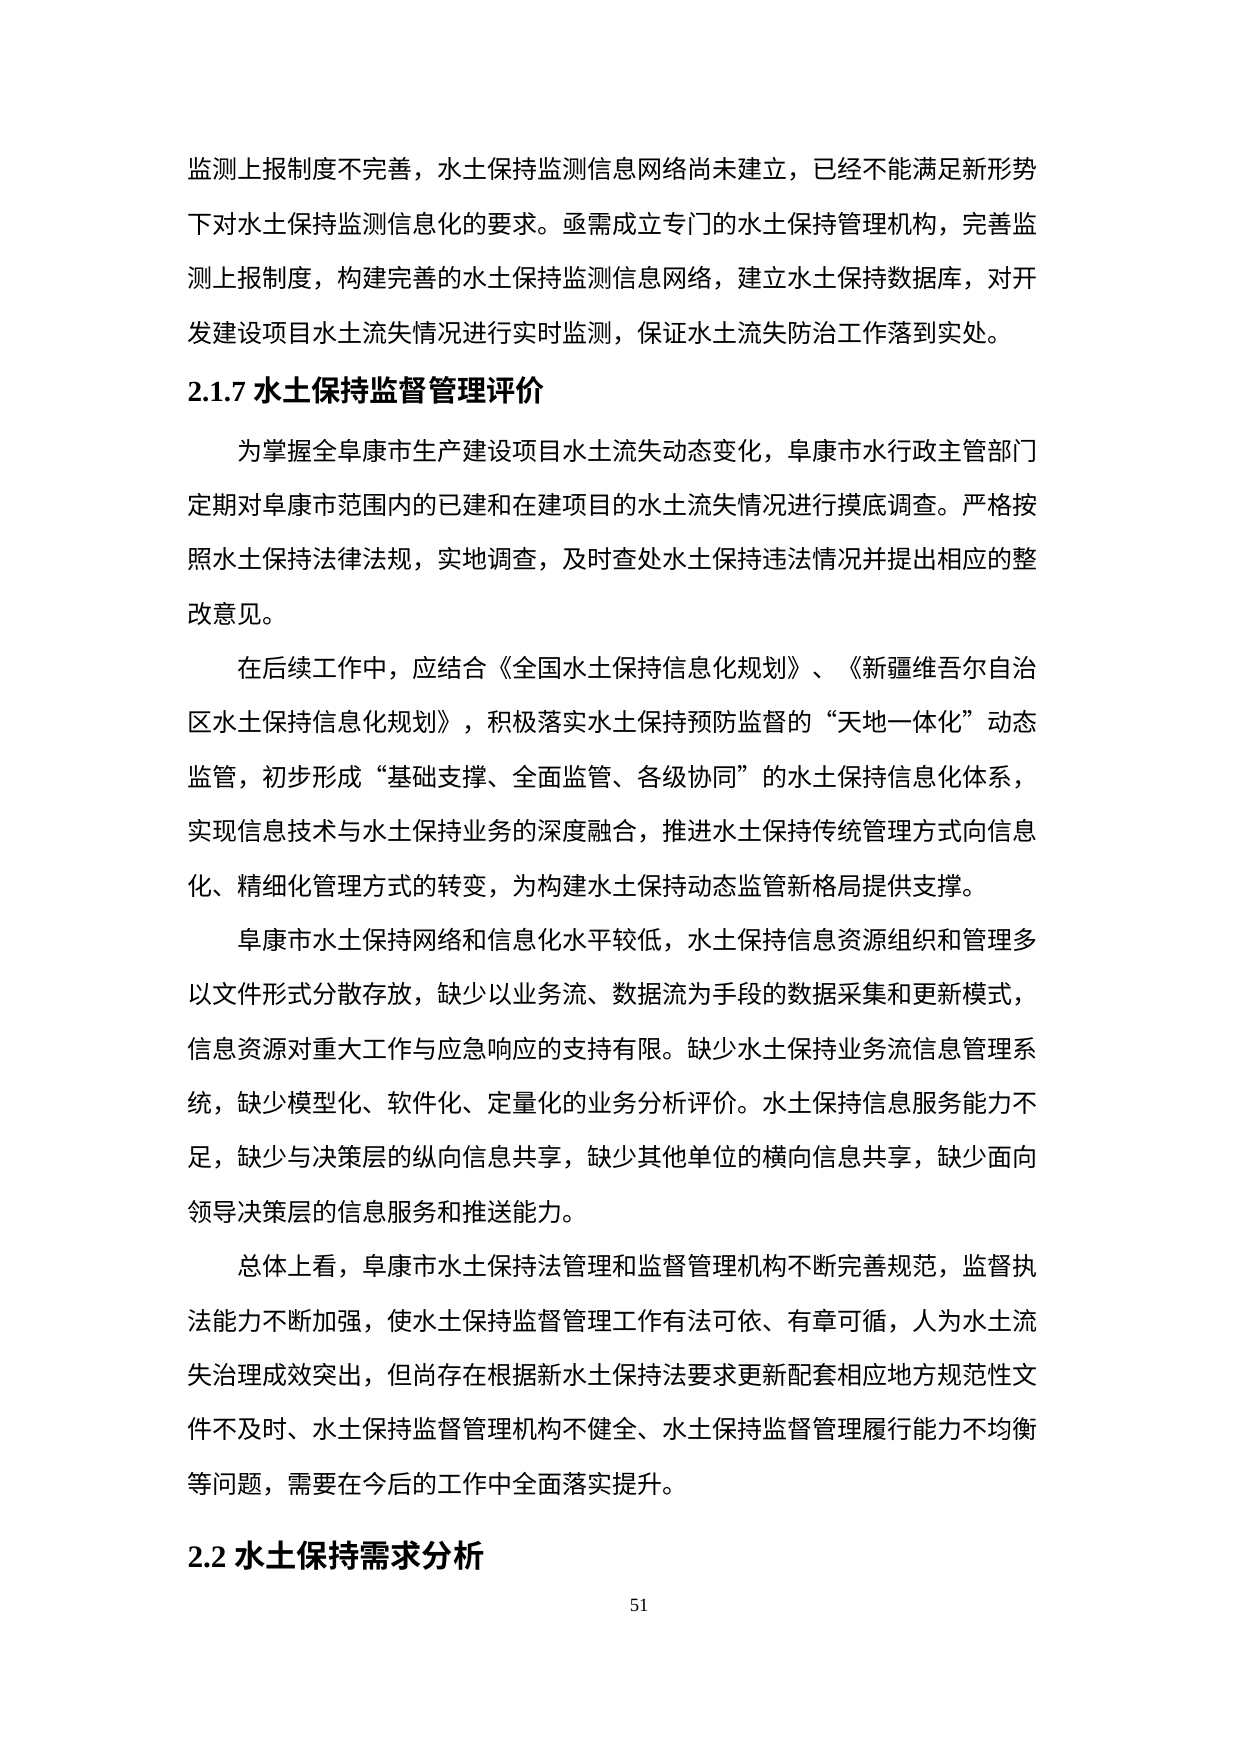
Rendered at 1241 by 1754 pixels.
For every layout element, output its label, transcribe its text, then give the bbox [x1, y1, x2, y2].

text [187, 150, 1053, 349]
text 总体上看，阜康市水土保持法管理和监督管理机构不断完善规范，监督执法能力不断加强，使水土保持监督管理工作有法可依、有章可循，人为水土流失治理成效突出，但尚存在根据新水土保持法要求更新配套相应地方规范性文件不及时、水土保持监督管理机构不健全、水土保持监督管理履行能力不均衡等问题，需要在今后的工作中全面落实提升。 [187, 1247, 1053, 1500]
subtitle 2.1.7 水土保持监督管理评价 [187, 367, 1053, 410]
text 为掌握全阜康市生产建设项目水土流失动态变化，阜康市水行政主管部门定期对阜康市范围内的已建和在建项目的水土流失情况进行摸底调查。严格按照水土保持法律法规，实地调查，及时查处水土保持违法情况并提出相应的整改意见。 [187, 431, 1053, 630]
text 在后续工作中，应结合《全国水土保持信息化规划》、《新疆维吾尔自治区水土保持信息化规划》，积极落实水土保持预防监督的“天地一体化”动态监管，初步形成“基础支撑、全面监管、各级协同”的水土保持信息化体系，实现信息技术与水土保持业务的深度融合，推进水土保持传统管理方式向信息化、精细化管理方式的转变，为构建水土保持动态监管新格局提供支撑。 [187, 648, 1053, 902]
text 阜康市水土保持网络和信息化水平较低，水土保持信息资源组织和管理多以文件形式分散存放，缺少以业务流、数据流为手段的数据采集和更新模式，信息资源对重大工作与应急响应的支持有限。缺少水土保持业务流信息管理系统，缺少模型化、软件化、定量化的业务分析评价。水土保持信息服务能力不足，缺少与决策层的纵向信息共享，缺少其他单位的横向信息共享，缺少面向领导决策层的信息服务和推送能力。 [187, 920, 1053, 1228]
title 2.2 水土保持需求分析 [187, 1531, 1053, 1576]
